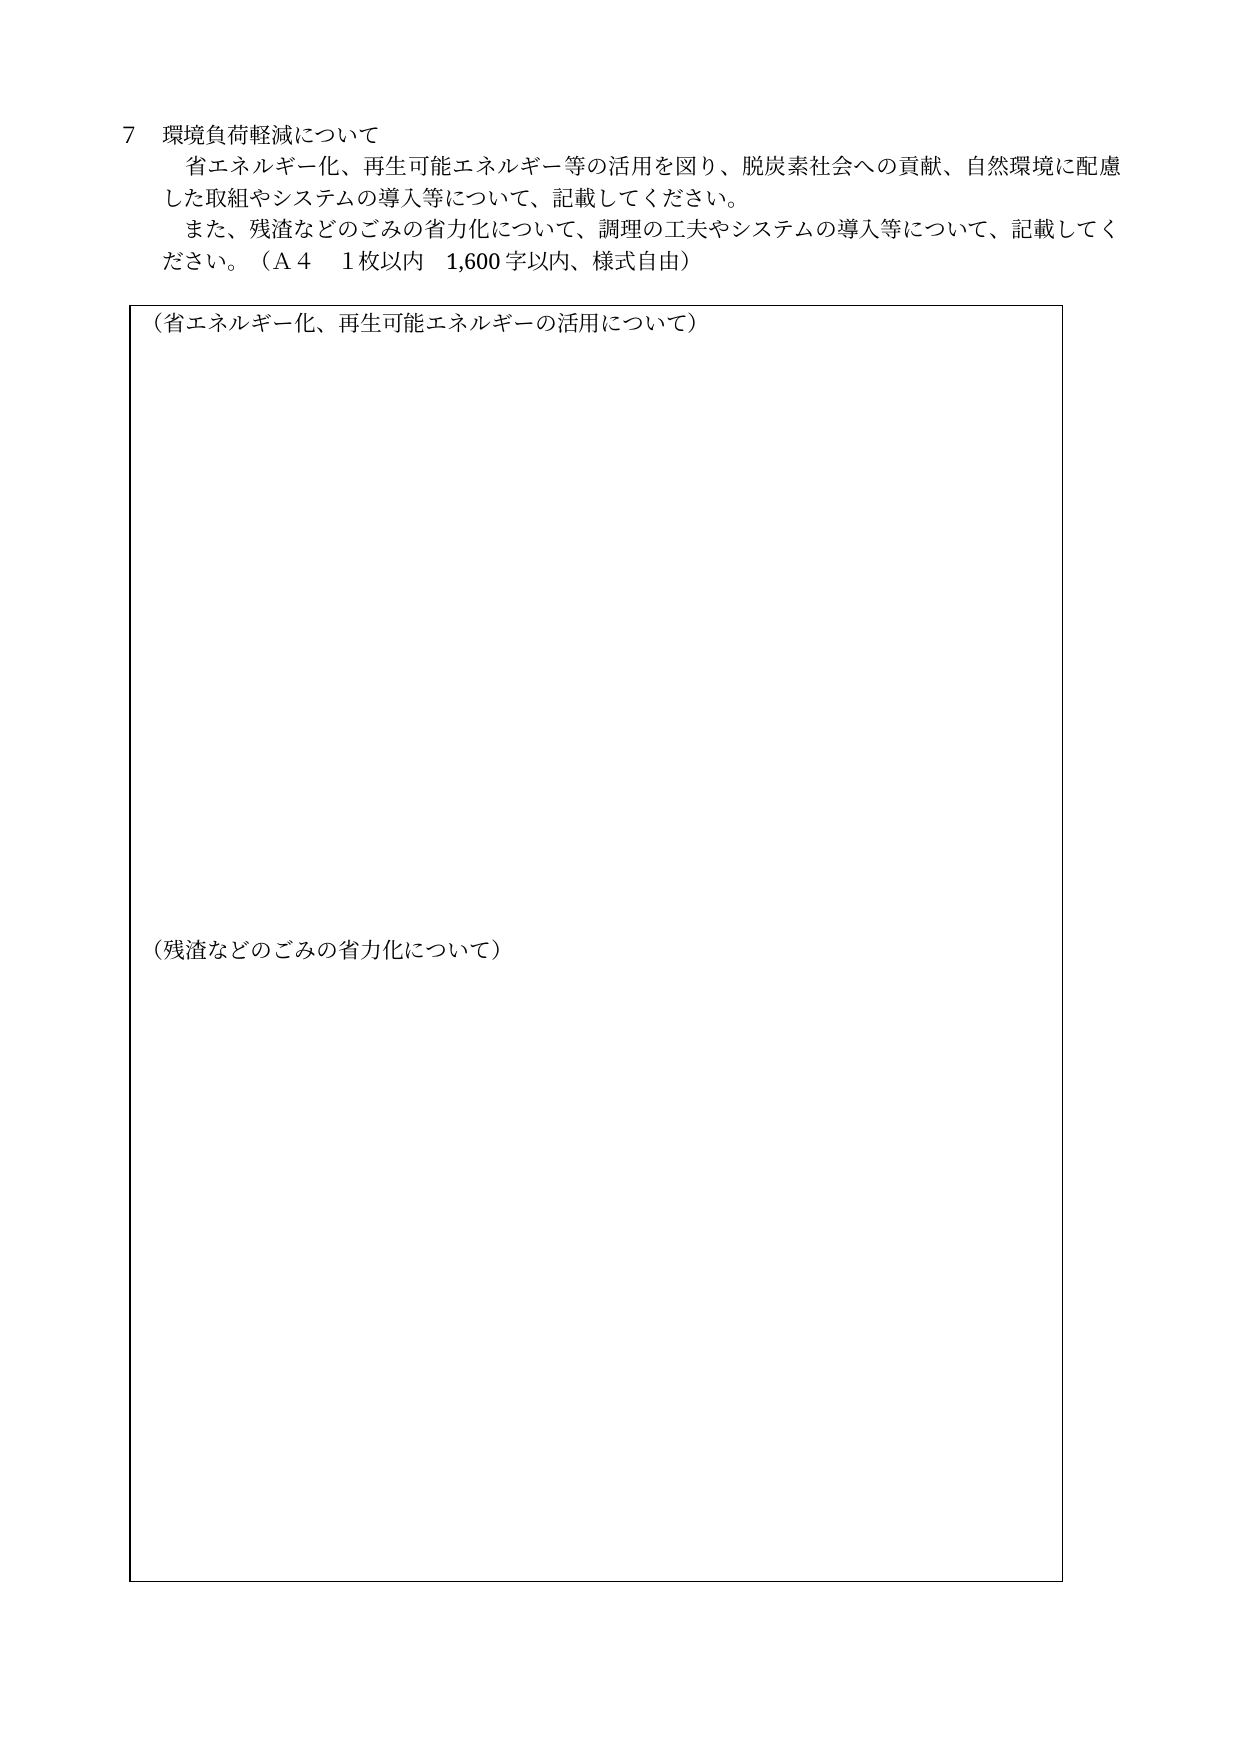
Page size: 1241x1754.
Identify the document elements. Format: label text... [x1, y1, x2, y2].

text 省エネルギー化、再生可能エネルギー等の活用を図り、脱炭素社会への貢献、自然環境に配慮した取組やシステムの導入等について、記載してください。 [118, 149, 1122, 212]
text ７ 環境負荷軽減について [118, 118, 1122, 149]
text また、残渣などのごみの省力化について、調理の工夫やシステムの導入等について、記載してください。（Ａ４ １枚以内 1,600字以内、様式自由） [118, 212, 1122, 276]
table_header （省エネルギー化、再生可能エネルギーの活用について） （残渣などのごみの省力化について） [131, 306, 1062, 1581]
